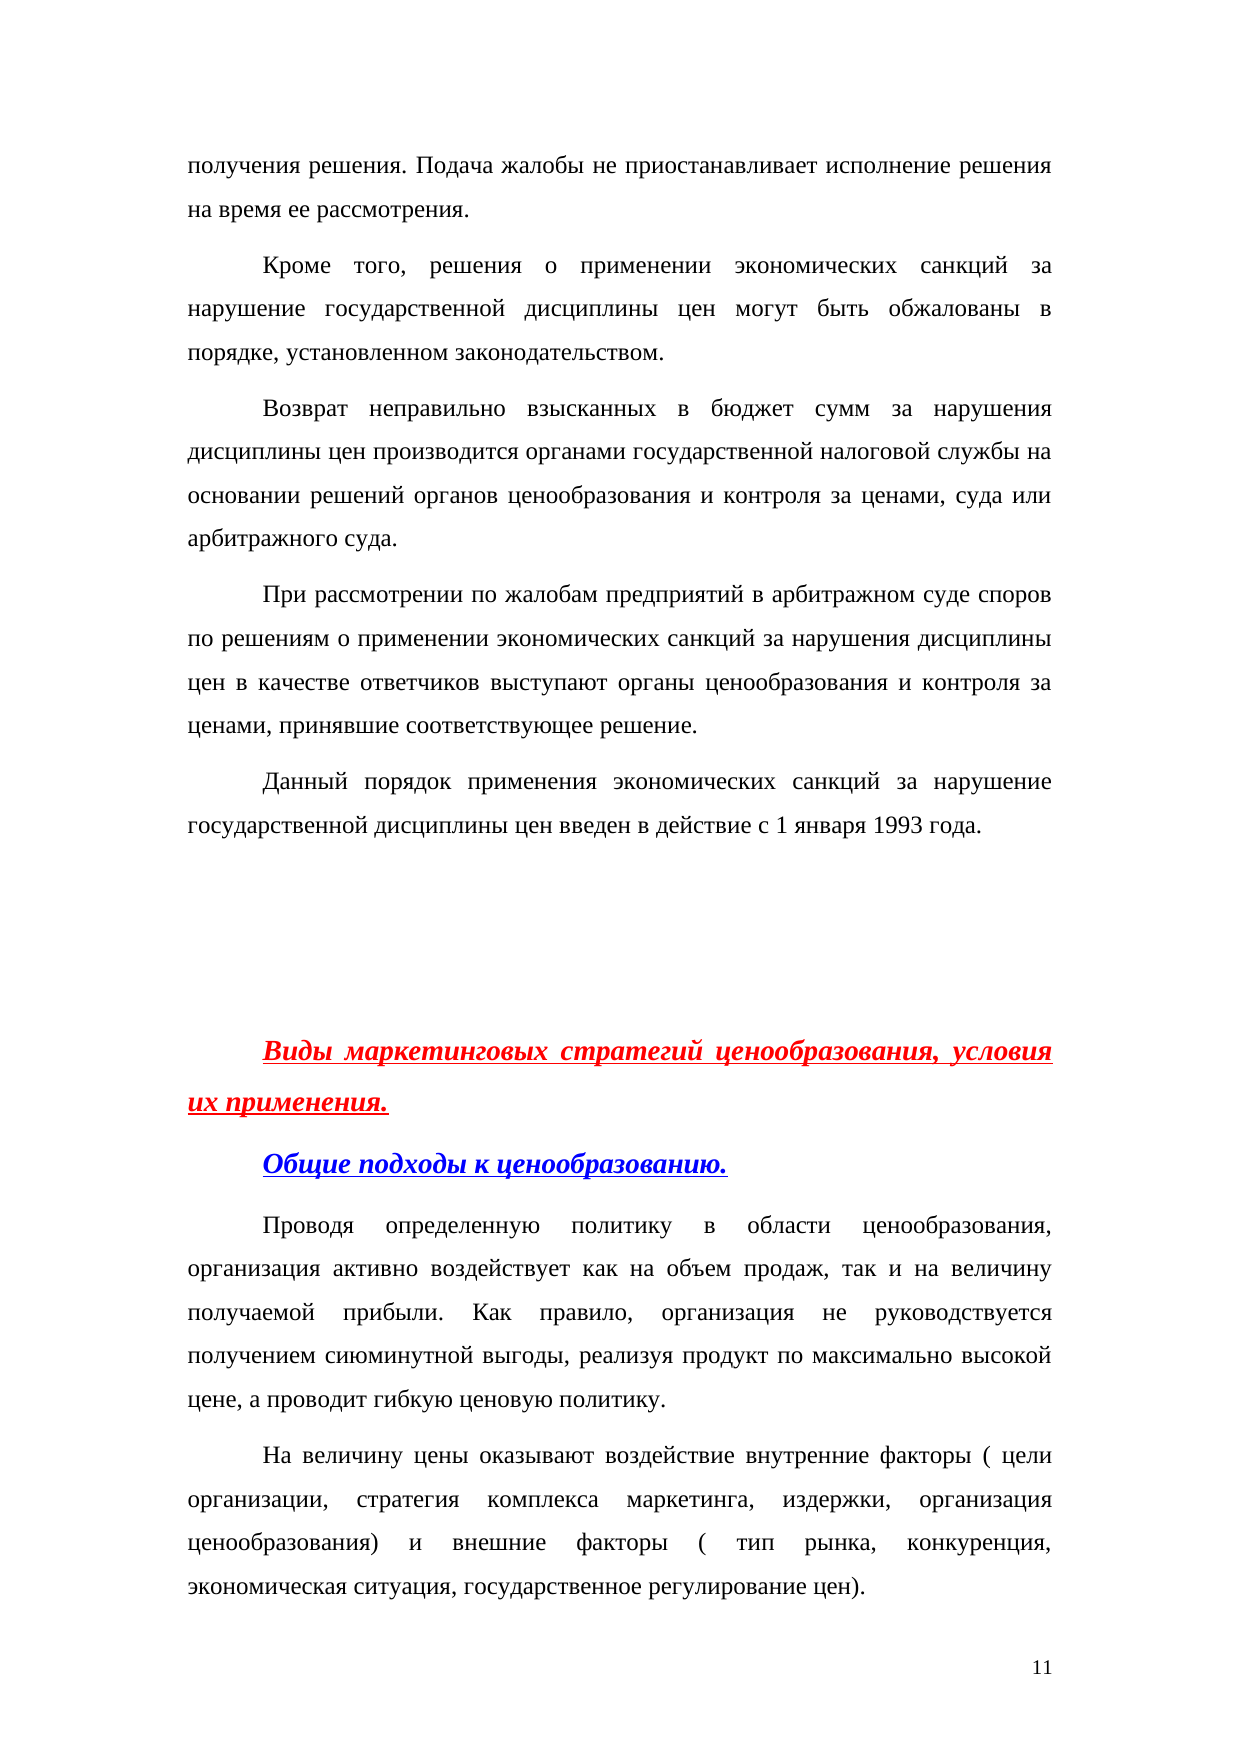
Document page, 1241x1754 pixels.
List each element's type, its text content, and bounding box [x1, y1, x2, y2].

text Проводя определенную политику в области ценообразования, организация активно воздействует как на объем продаж, так и на величину получаемой прибыли. Как правило, организация не руководствуется получением сиюминутной выгоды, реализуя продукт по максимально высокой цене, а проводит гибкую ценовую политику. [187, 1210, 1053, 1413]
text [187, 150, 1053, 223]
text На величину цены оказывают воздействие внутренние факторы ( цели организации, стратегия комплекса маркетинга, издержки, организация ценообразования) и внешние факторы ( тип рынка, конкуренция, экономическая ситуация, государственное регулирование цен). [187, 1440, 1053, 1599]
text Данный порядок применения экономических санкций за нарушение государственной дисциплины цен введен в действие с 1 января 1993 года. [187, 766, 1053, 839]
text Возврат неправильно взысканных в бюджет сумм за нарушения дисциплины цен производится органами государственной налоговой службы на основании решений органов ценообразования и контроля за ценами, суда или арбитражного суда. [187, 393, 1053, 552]
text Кроме того, решения о применении экономических санкций за нарушение государственной дисциплины цен могут быть обжалованы в порядке, установленном законодательством. [187, 249, 1053, 366]
text При рассмотрении по жалобам предприятий в арбитражном суде споров по решениям о применении экономических санкций за нарушения дисциплины цен в качестве ответчиков выступают органы ценообразования и контроля за ценами, принявшие соответствующее решение. [187, 579, 1053, 739]
text Виды маркетинговых стратегий ценообразования, условия их применения. [187, 1034, 1053, 1118]
text Общие подходы к ценообразованию. [187, 1147, 1053, 1180]
